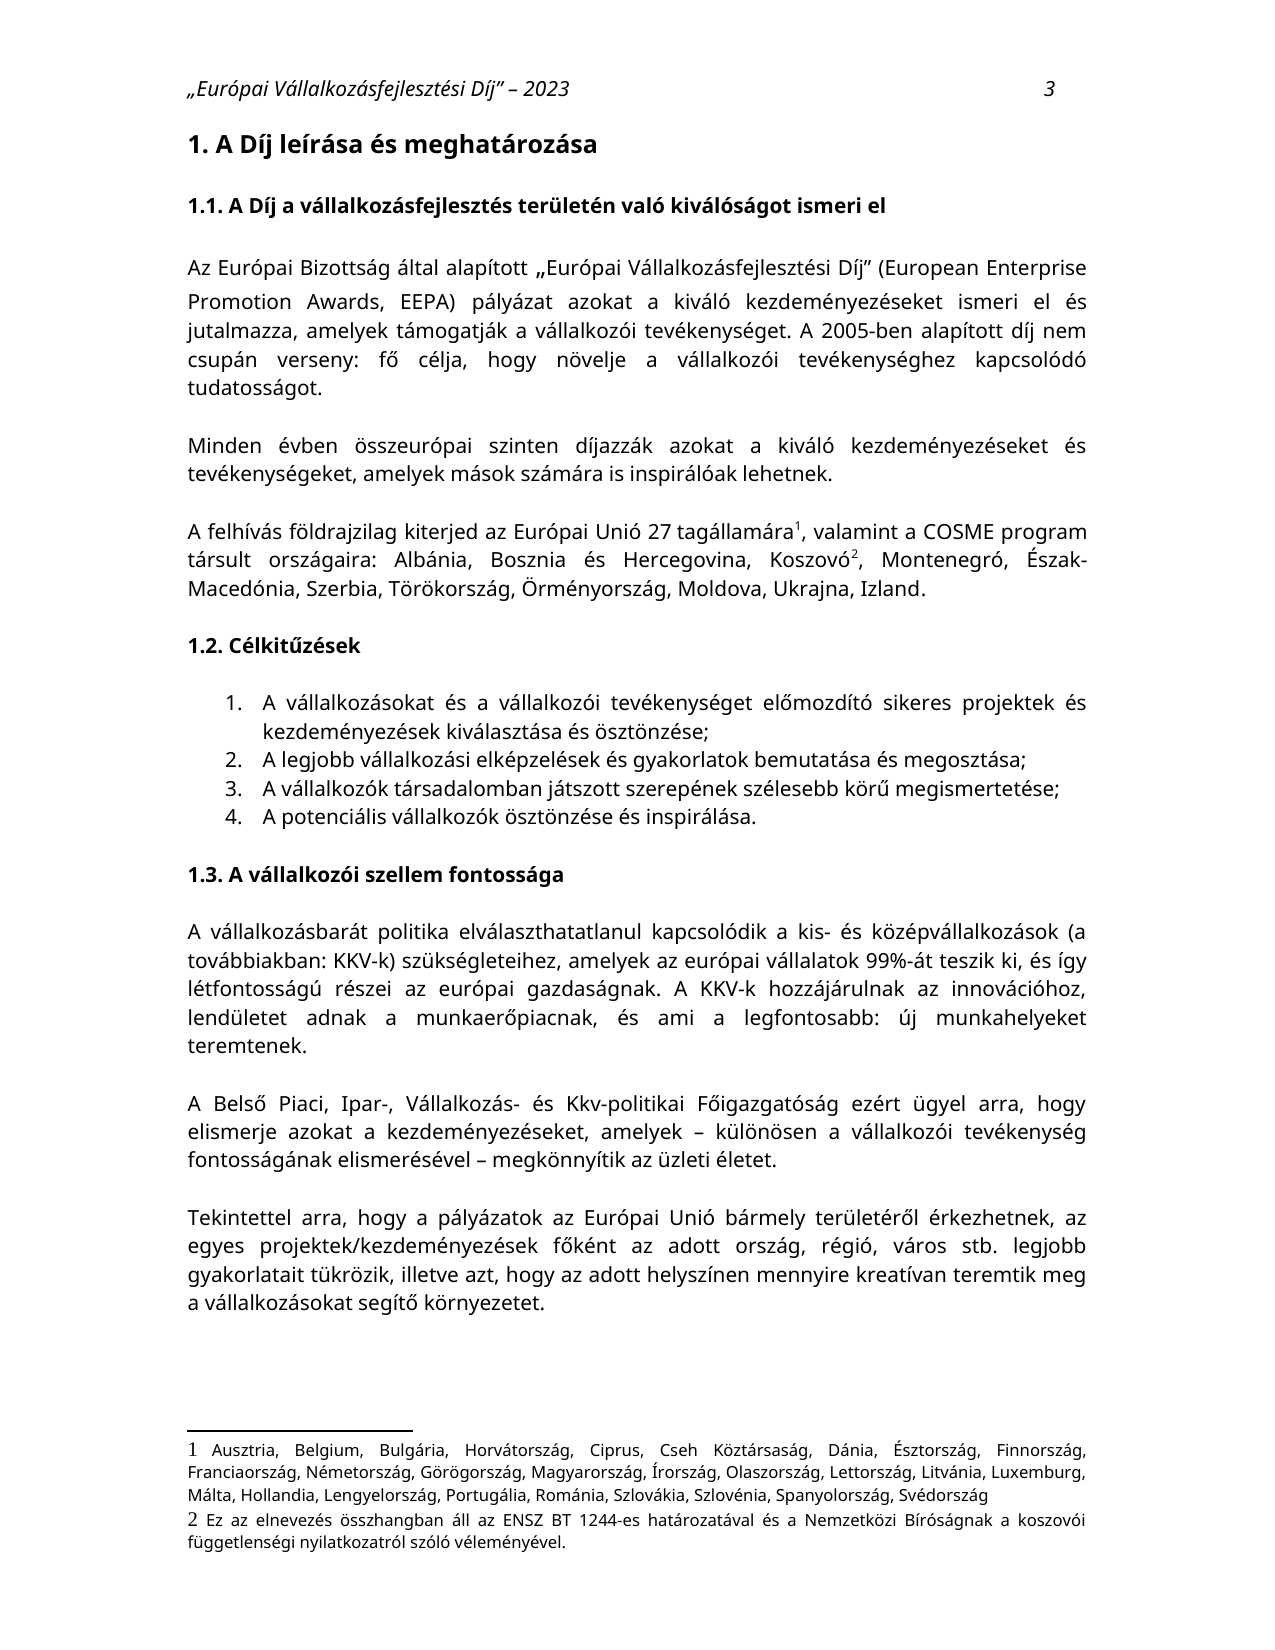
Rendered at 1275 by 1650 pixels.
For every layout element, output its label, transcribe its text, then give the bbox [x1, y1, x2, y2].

text A Belső Piaci, Ipar-, Vállalkozás- és Kkv-politikai Főigazgatóság ezért ügyel arra, hogy elismerje azokat a kezdeményezéseket, amelyek – különösen a vállalkozói tevékenység fontosságának elismerésével – megkönnyítik az üzleti életet. [187, 1089, 1087, 1174]
text A vállalkozásbarát politika elválaszthatatlanul kapcsolódik a kis- és középvállalkozások (a továbbiakban: KKV-k) szükségleteihez, amelyek az európai vállalatok 99%-át teszik ki, és így létfontosságú részei az európai gazdaságnak. A KKV-k hozzájárulnak az innovációhoz, lendületet adnak a munkaerőpiacnak, és ami a legfontosabb: új munkahelyeket teremtenek. [187, 917, 1087, 1059]
subtitle 1.2. Célkitűzések [187, 631, 1087, 659]
list A legjobb vállalkozási elképzelések és gyakorlatok bemutatása és megosztása; [225, 745, 1087, 774]
list A vállalkozásokat és a vállalkozói tevékenységet előmozdító sikeres projektek és kezdeményezések kiválasztása és ösztönzése; [225, 688, 1087, 745]
list A potenciális vállalkozók ösztönzése és inspirálása. [225, 802, 1087, 831]
text Tekintettel arra, hogy a pályázatok az Európai Unió bármely területéről érkezhetnek, az egyes projektek/kezdeményezések főként az adott ország, régió, város stb. legjobb gyakorlatait tükrözik, illetve azt, hogy az adott helyszínen mennyire kreatívan teremtik meg a vállalkozásokat segítő környezetet. [187, 1203, 1087, 1317]
text Minden évben összeurópai szinten díjazzák azokat a kiváló kezdeményezéseket és tevékenységeket, amelyek mások számára is inspirálóak lehetnek. [187, 431, 1087, 488]
list A vállalkozók társadalomban játszott szerepének szélesebb körű megismertetése; [225, 774, 1087, 802]
subtitle 1.1. A Díj a vállalkozásfejlesztés területén való kiválóságot ismeri el [187, 192, 1087, 220]
text Az Európai Bizottság által alapított „Európai Vállalkozásfejlesztési Díj” (European Enterprise Promotion Awards, EEPA) pályázat azokat a kiváló kezdeményezéseket ismeri el és jutalmazza, amelyek támogatják a vállalkozói tevékenységet. A 2005-ben alapított díj nem csupán verseny: fő célja, hogy növelje a vállalkozói tevékenységhez kapcsolódó tudatosságot. [187, 248, 1087, 402]
subtitle 1. A Díj leírása és meghatározása [187, 126, 1087, 160]
text A felhívás földrajzilag kiterjed az Európai Unió 27 tagállamára, valamint a COSME program társult országaira: Albánia, Bosznia és Hercegovina, Koszovó, Montenegró, Észak-Macedónia, Szerbia, Törökország, Örményország, Moldova, Ukrajna, Izland. [187, 517, 1087, 602]
subtitle 1.3. A vállalkozói szellem fontossága [187, 860, 1087, 888]
